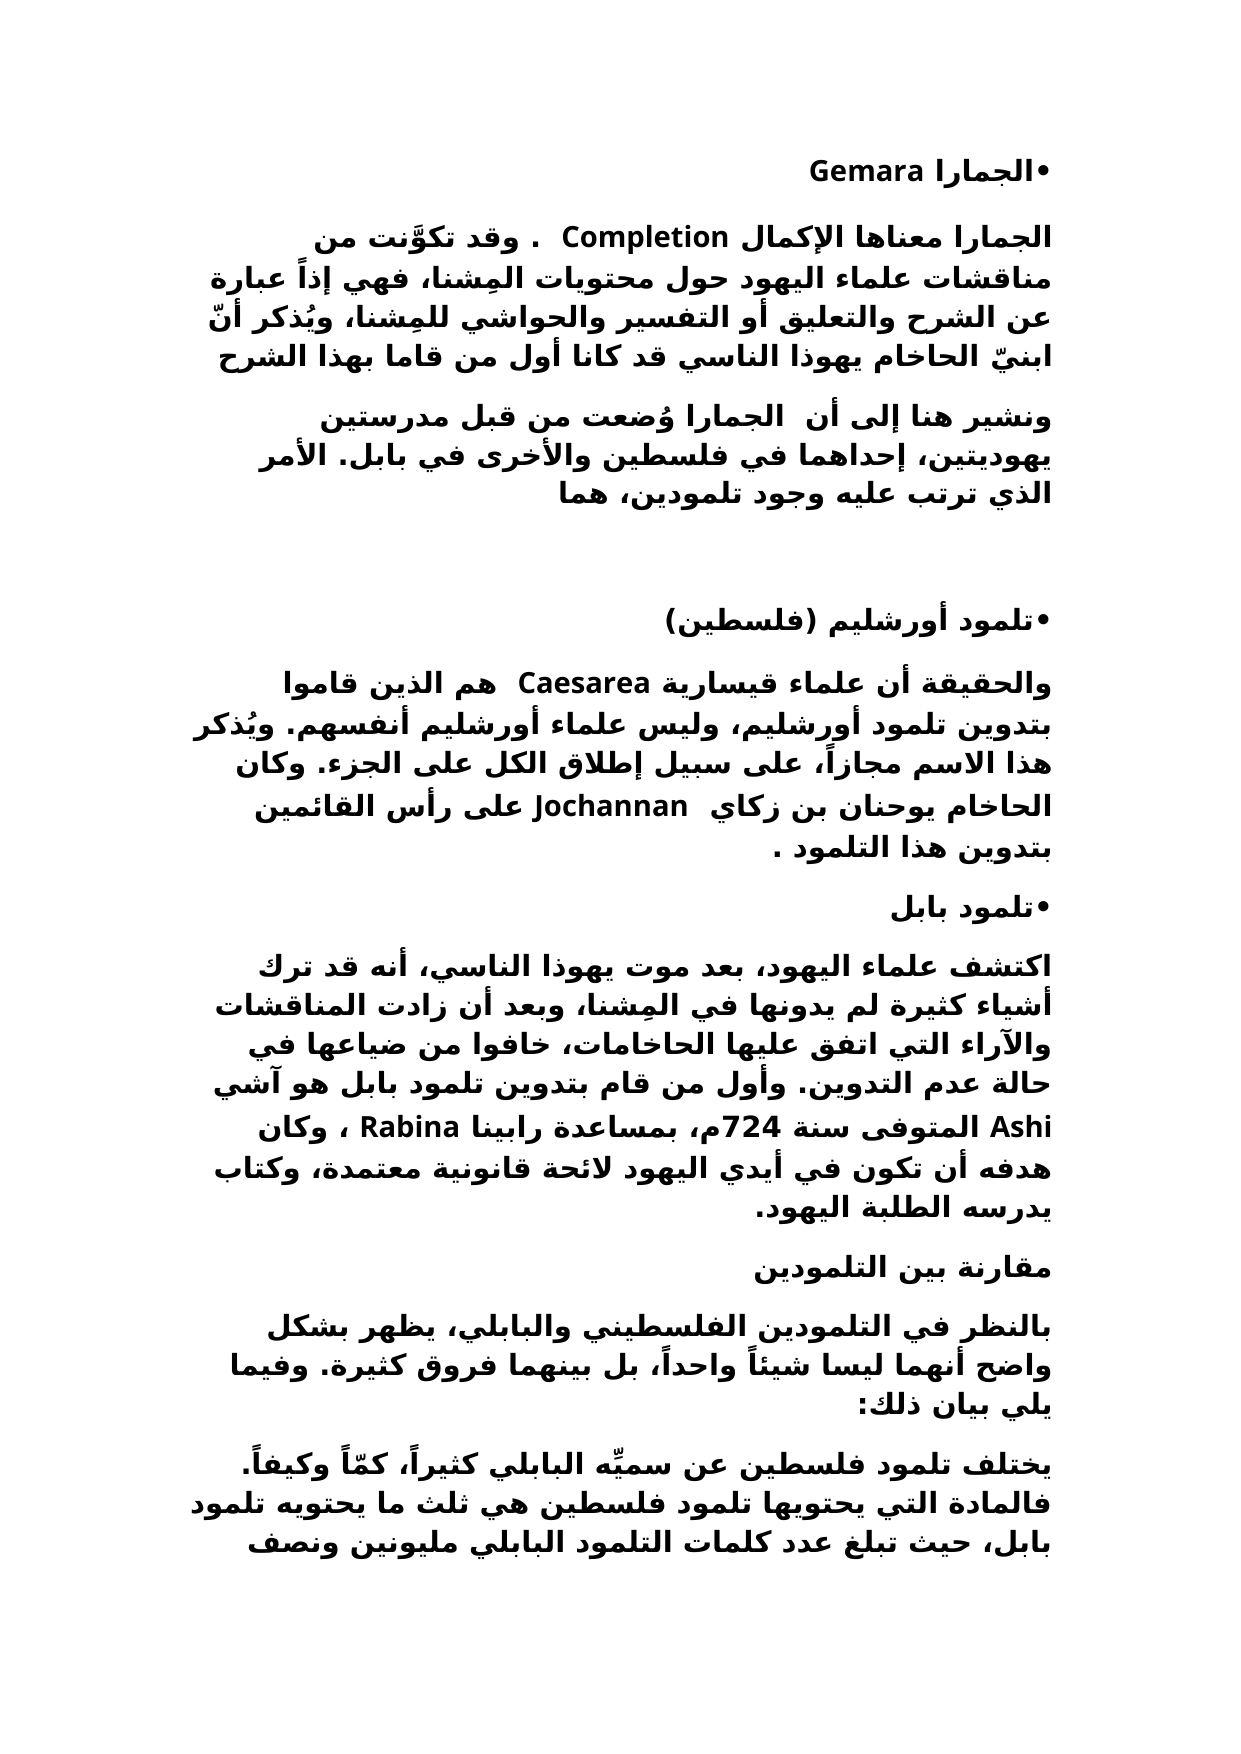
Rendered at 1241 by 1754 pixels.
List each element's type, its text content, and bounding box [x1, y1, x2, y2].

text مقارنة بين التلمودين [187, 1250, 1053, 1284]
text ونشير هنا إلى أن الجمارا وُضعت من قبل مدرستين يهوديتين، إحداهما في فلسطين والأخرى في بابل. الأمر الذي ترتب عليه وجود تلمودين، هما [187, 399, 1053, 511]
text بالنظر في التلمودين الفلسطيني والبابلي، يظهر بشكل واضح أنهما ليسا شيئاً واحداً، بل بينهما فروق كثيرة. وفيما يلي بيان ذلك: [187, 1310, 1053, 1422]
text والحقيقة أن علماء قيسارية Caesarea هم الذين قاموا بتدوين تلمود أورشليم، وليس علماء أورشليم أنفسهم. ويُذكر هذا الاسم مجازاً، على سبيل إطلاق الكل على الجزء. وكان الحاخام يوحنان بن زكاي Jochannan على رأس القائمين بتدوين هذا التلمود . [187, 663, 1053, 864]
text •تلمود بابل [187, 890, 1053, 924]
text اكتشف علماء اليهود، بعد موت يهوذا الناسي، أنه قد ترك أشياء كثيرة لم يدونها في المِشنا، وبعد أن زادت المناقشات والآراء التي اتفق عليها الحاخامات، خافوا من ضياعها في حالة عدم التدوين. وأول من قام بتدوين تلمود بابل هو آشي Ashi المتوفى سنة 724م، بمساعدة رابينا Rabina ، وكان هدفه أن تكون في أيدي اليهود لائحة قانونية معتمدة، وكتاب يدرسه الطلبة اليهود. [187, 950, 1053, 1224]
text •الجمارا Gemara [187, 150, 1053, 190]
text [187, 1447, 1053, 1559]
text •تلمود أورشليم (فلسطين) [187, 603, 1053, 637]
text الجمارا معناها الإكمال Completion . وقد تكوَّنت من مناقشات علماء اليهود حول محتويات المِشنا، فهي إذاً عبارة عن الشرح والتعليق أو التفسير والحواشي للمِشنا، ويُذكر أنّ ابنيّ الحاخام يهوذا الناسي قد كانا أول من قاما بهذا الشرح [187, 216, 1053, 373]
